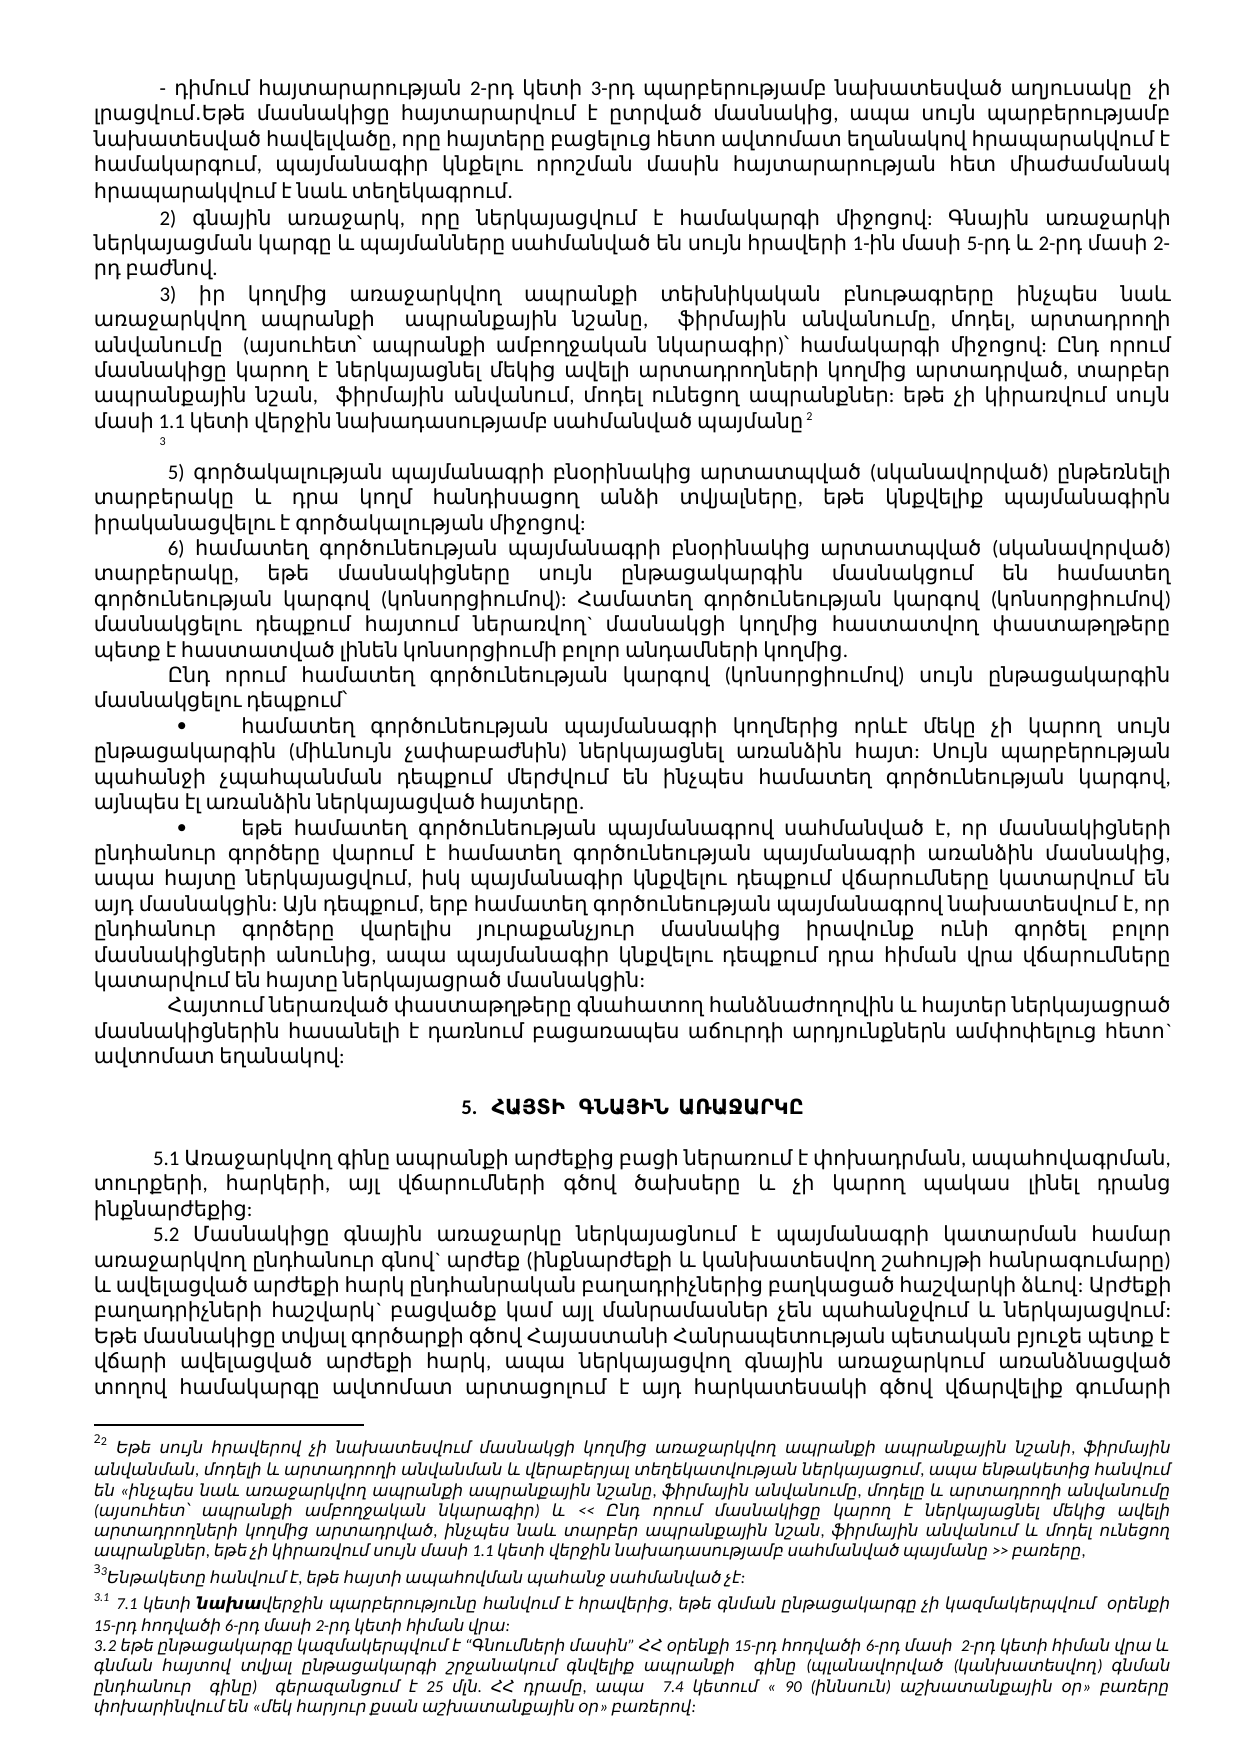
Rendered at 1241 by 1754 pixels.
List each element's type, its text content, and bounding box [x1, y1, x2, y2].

text 5. ՀԱՅՏԻ ԳՆԱՅԻՆ ԱՌԱՋԱՐԿԸ [94, 1094, 1171, 1120]
list եթե համատեղ գործունեության պայմանագրով սահմանված է, որ մասնակիցների ընդհանուր գործերը վարում է համատեղ գործունեության պայմանագրի առանձին մասնակից, ապա հայտը ներկայացվում, իսկ պայմանագիր կնքվելու դեպքում վճարումները կատարվում են այդ մասնակցին: Այն դեպքում, երբ համատեղ գործունեության պայմանագրով նախատեսվում է, որ ընդհանուր գործերը վարելիս յուրաքանչյուր մասնակից իրավունք ունի գործել բոլոր մասնակիցների անունից, ապա պայմանագիր կնքվելու դեպքում դրա հիման վրա վճարումները կատարվում են հայտը ներկայացրած մասնակցին: [94, 815, 1171, 993]
text 5.1 Առաջարկվող գինը ապրանքի արժեքից բացի ներառում է փոխադրման, ապահովագրման, տուրքերի, հարկերի, այլ վճարումների գծով ծախսերը և չի կարող պակաս լինել դրանց ինքնարժեքից: [94, 1145, 1171, 1221]
text 2) գնային առաջարկ, որը ներկայացվում է համակարգի միջոցով: Գնային առաջարկի ներկայացման կարգը և պայմանները սահմանված են սույն հրավերի 1-ին մասի 5-րդ և 2-րդ մասի 2-րդ բաժնով. [94, 205, 1171, 281]
text Ընդ որում համատեղ գործունեության կարգով (կոնսորցիումով) սույն ընթացակարգին մասնակցելու դեպքում՝ [94, 662, 1171, 713]
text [94, 1221, 1171, 1399]
text 3) իր կողմից առաջարկվող ապրանքի տեխնիկական բնութագրերը ինչպես նաև առաջարկվող ապրանքի ապրանքային նշանը, ֆիրմային անվանումը, մոդել, արտադրողի անվանումը (այսուհետ՝ ապրանքի ամբողջական նկարագիր)՝ համակարգի միջոցով: Ընդ որում մասնակիցը կարող է ներկայացնել մեկից ավելի արտադրողների կողմից արտադրված, տարբեր ապրանքային նշան, ֆիրմային անվանում, մոդել ունեցող ապրանքներ: եթե չի կիրառվում սույն մասի 1.1 կետի վերջին նախադասությամբ սահմանված պայմանը 2 [94, 281, 1171, 433]
text Հայտում ներառված փաստաթղթերը գնահատող հանձնաժողովին և հայտեր ներկայացրած մասնակիցներին հասանելի է դառնում բացառապես աճուրդի արդյունքներն ամփոփելուց հետո` ավտոմատ եղանակով: [94, 993, 1171, 1069]
text 6) համատեղ գործունեության պայմանագրի բնօրինակից արտատպված (սկանավորված) տարբերակը, եթե մասնակիցները սույն ընթացակարգին մասնակցում են համատեղ գործունեության կարգով (կոնսորցիումով): Համատեղ գործունեության կարգով (կոնսորցիումով) մասնակցելու դեպքում հայտում ներառվող` մասնակցի կողմից հաստատվող փաստաթղթերը պետք է հաստատված լինեն կոնսորցիումի բոլոր անդամների կողմից. [94, 535, 1171, 662]
list համատեղ գործունեության պայմանագրի կողմերից որևէ մեկը չի կարող սույն ընթացակարգին (միևնույն չափաբաժնին) ներկայացնել առանձին հայտ: Սույն պարբերության պահանջի չպահպանման դեպքում մերժվում են ինչպես համատեղ գործունեության կարգով, այնպես էլ առանձին ներկայացված հայտերը. [94, 713, 1171, 815]
text 3 [94, 433, 1171, 459]
text - դիմում հայտարարության 2-րդ կետի 3-րդ պարբերությամբ նախատեսված աղյուսակը չի լրացվում․Եթե մասնակիցը հայտարարվում է ըտրված մասնակից, ապա սույն պարբերությամբ նախատեսված հավելվածը, որը հայտերը բացելուց հետո ավտոմատ եղանակով հրապարակվում է համակարգում, պայմանագիր կնքելու որոշման մասին հայտարարության հետ միաժամանակ հրապարակվում է նաև տեղեկագրում. [94, 75, 1171, 205]
text 5) գործակալության պայմանագրի բնօրինակից արտատպված (սկանավորված) ընթեռնելի տարբերակը և դրա կողմ հանդիսացող անձի տվյալները, եթե կնքվելիք պայմանագիրն իրականացվելու է գործակալության միջոցով: [94, 459, 1171, 535]
